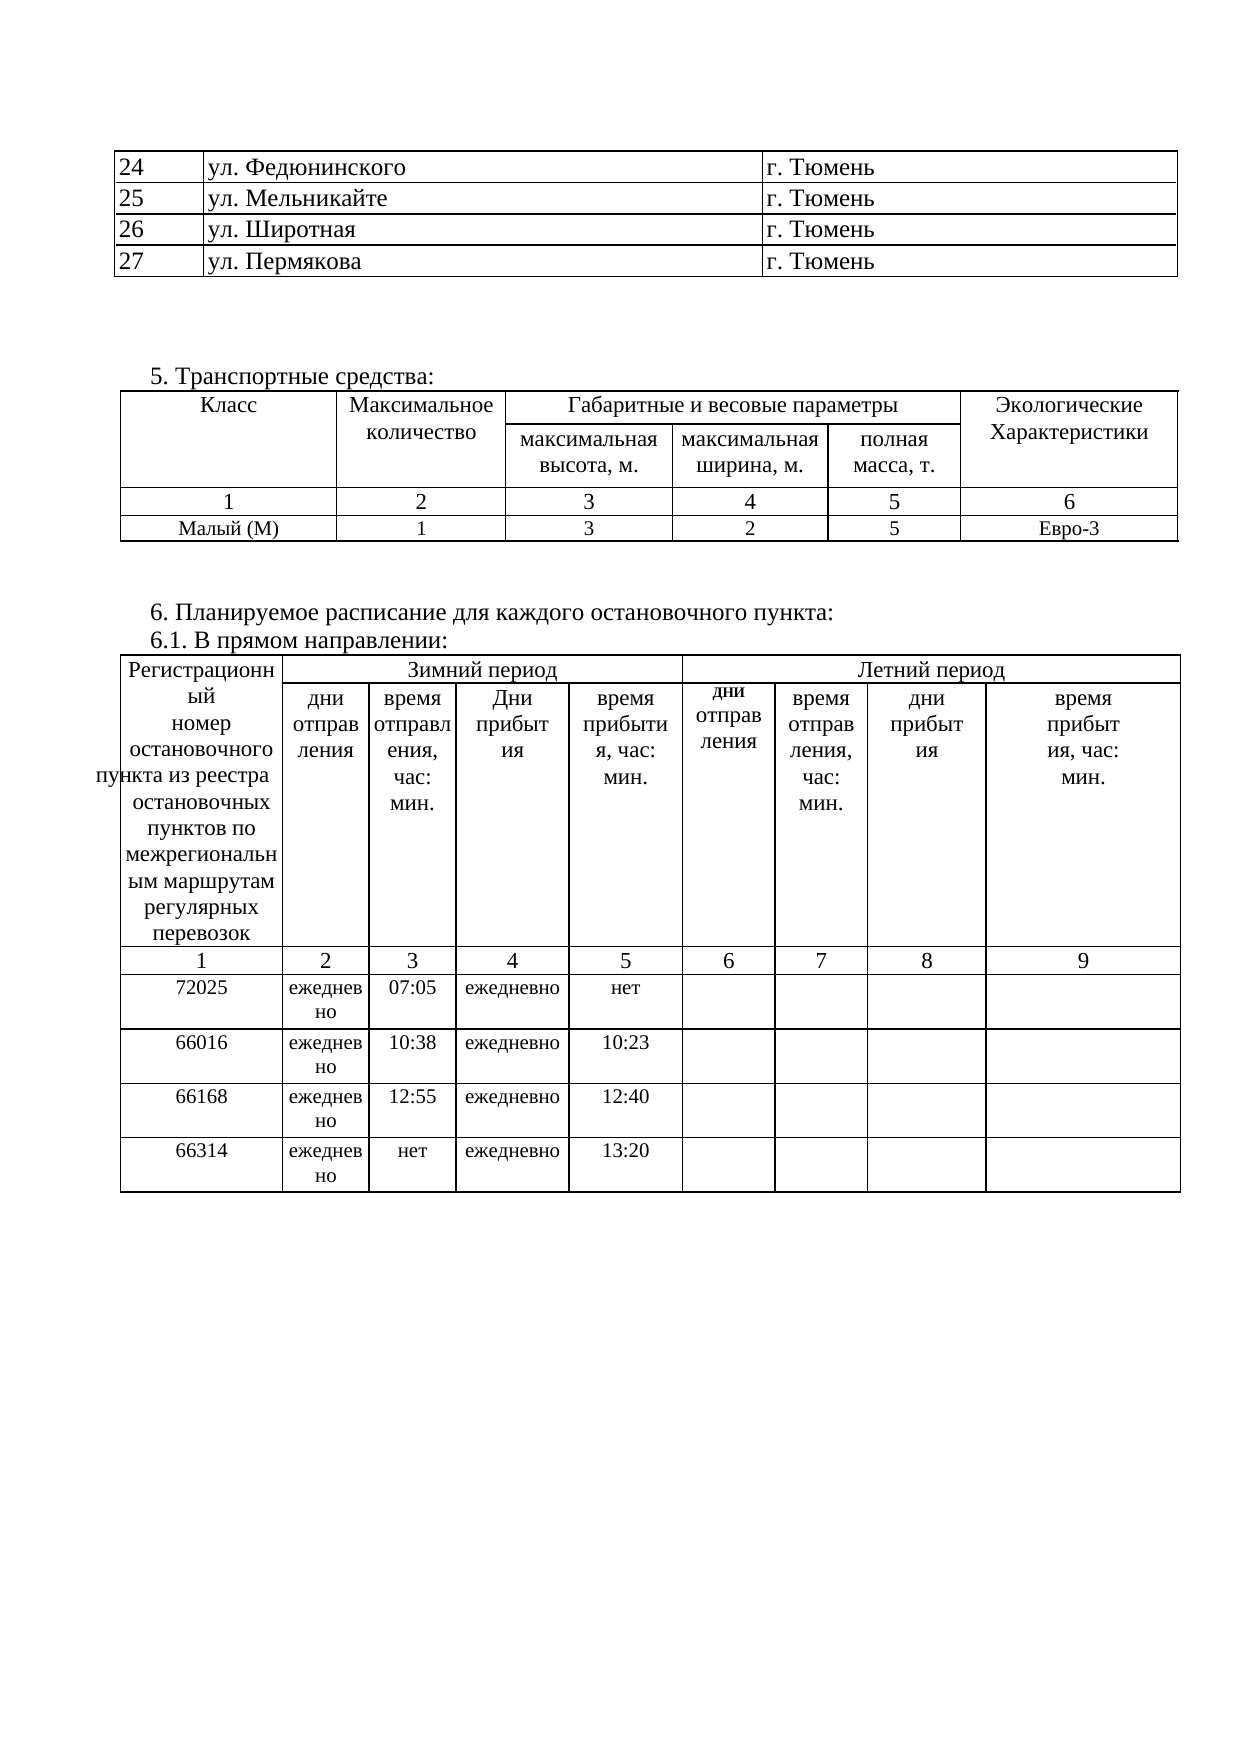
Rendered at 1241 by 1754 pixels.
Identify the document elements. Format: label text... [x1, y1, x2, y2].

table_cell [776, 975, 867, 1028]
table_cell 5 [829, 516, 960, 540]
table_cell 5 [570, 947, 682, 974]
table_cell 66016 [121, 1030, 282, 1082]
table_cell 25 [115, 183, 203, 213]
table_cell [987, 1138, 1180, 1191]
table_header Зимний период [283, 656, 682, 682]
table_cell 27 [115, 245, 203, 276]
table_cell Евро-3 [961, 516, 1177, 540]
table_cell 07:05 [370, 975, 455, 1028]
table_cell [683, 1138, 774, 1191]
table_cell г. Тюмень [763, 213, 1177, 244]
text 6.1. В прямом направлении: [150, 626, 1090, 654]
table_header Максимальное количество [337, 392, 505, 487]
table_cell г. Тюмень [763, 181, 1177, 213]
table_cell ежедневно [457, 1084, 568, 1137]
table_cell ежедневно [457, 1030, 568, 1082]
table_cell 26 [115, 214, 203, 244]
table_cell [776, 1030, 867, 1082]
table_header Экологические Характеристики [961, 392, 1177, 487]
table_cell время отправл ения, час: мин. [370, 684, 455, 946]
table_cell 3 [370, 947, 455, 974]
table_cell ежедневно [457, 1138, 568, 1191]
text 6. Планируемое расписание для каждого остановочного пункта: [150, 597, 1090, 626]
table_cell [987, 1084, 1180, 1137]
table_cell 2 [283, 947, 368, 974]
table_cell [868, 1084, 985, 1137]
table_cell [987, 1030, 1180, 1082]
table_cell нет [570, 975, 682, 1028]
table_cell ежедневно [283, 1030, 368, 1082]
table_cell максимальная ширина, м. [673, 425, 827, 487]
table_cell [987, 975, 1180, 1028]
table_cell ул. Широтная [204, 215, 762, 244]
table_cell 2 [337, 488, 505, 514]
table_cell 3 [506, 488, 672, 514]
table_cell нет [370, 1138, 455, 1191]
table_cell полная масса, т. [829, 425, 960, 487]
table_cell максимальная высота, м. [506, 425, 672, 487]
table_cell время прибыт ия, час: мин. [987, 684, 1180, 946]
table_cell ежедневно [457, 975, 568, 1028]
table_cell 1 [337, 516, 505, 540]
table_header Летний период [683, 656, 1180, 682]
table_cell ДНИ отправ ления [683, 684, 774, 946]
table_cell 12:55 [370, 1084, 455, 1137]
table_cell 1 [121, 488, 336, 514]
table_cell 7 [776, 947, 867, 974]
table_cell 66168 [121, 1084, 282, 1137]
table_cell 6 [683, 947, 774, 974]
table_cell [868, 1030, 985, 1082]
table_cell 12:40 [570, 1084, 682, 1137]
text 5. Транспортные средства: [150, 361, 1090, 390]
table_cell 5 [829, 488, 960, 514]
table_cell ул. Пермякова [204, 246, 762, 276]
table_cell 66314 [121, 1138, 282, 1191]
table_cell [776, 1138, 867, 1191]
table_cell [776, 1084, 867, 1137]
table_cell Малый (М) [121, 516, 336, 540]
table_cell 9 [987, 947, 1180, 974]
table_cell 4 [673, 488, 827, 514]
table_cell [683, 975, 774, 1028]
table_cell дни прибыт ия [868, 684, 985, 946]
table_cell 3 [506, 516, 672, 540]
table_cell ул. Мельникайте [204, 183, 762, 213]
table_cell 8 [868, 947, 985, 974]
table_cell 4 [457, 947, 568, 974]
table_cell [868, 975, 985, 1028]
table_header Габаритные и весовые параметры [506, 392, 960, 423]
table_cell 10:23 [570, 1030, 682, 1082]
table_cell Дни прибыт ия [457, 684, 568, 946]
table_cell [683, 1030, 774, 1082]
table_cell г. Тюмень [763, 244, 1177, 276]
table_header Регистрационный номер остановочного пункта из реестра остановочных пунктов по межрегиональным маршрутам регулярных перевозок [121, 656, 282, 946]
table_cell [868, 1138, 985, 1191]
table_cell 6 [961, 488, 1177, 514]
table_cell 24 [115, 152, 203, 181]
table_cell время отправ ления, час: мин. [776, 684, 867, 946]
table_header Класс [121, 392, 336, 487]
table_cell время прибыти я, час: мин. [570, 684, 682, 946]
table_cell 72025 [121, 975, 282, 1028]
table_cell 10:38 [370, 1030, 455, 1082]
table_cell 13:20 [570, 1138, 682, 1191]
table_cell ежедневно [283, 975, 368, 1028]
table_cell ул. Федюнинского [204, 152, 762, 181]
table_cell 1 [121, 947, 282, 974]
table_cell дни отправ ления [283, 684, 368, 946]
table_cell ежедневно [283, 1138, 368, 1191]
table_cell 2 [673, 516, 827, 540]
table_cell ежедневно [283, 1084, 368, 1137]
table_cell [683, 1084, 774, 1137]
table_cell г. Тюмень [763, 152, 1177, 181]
